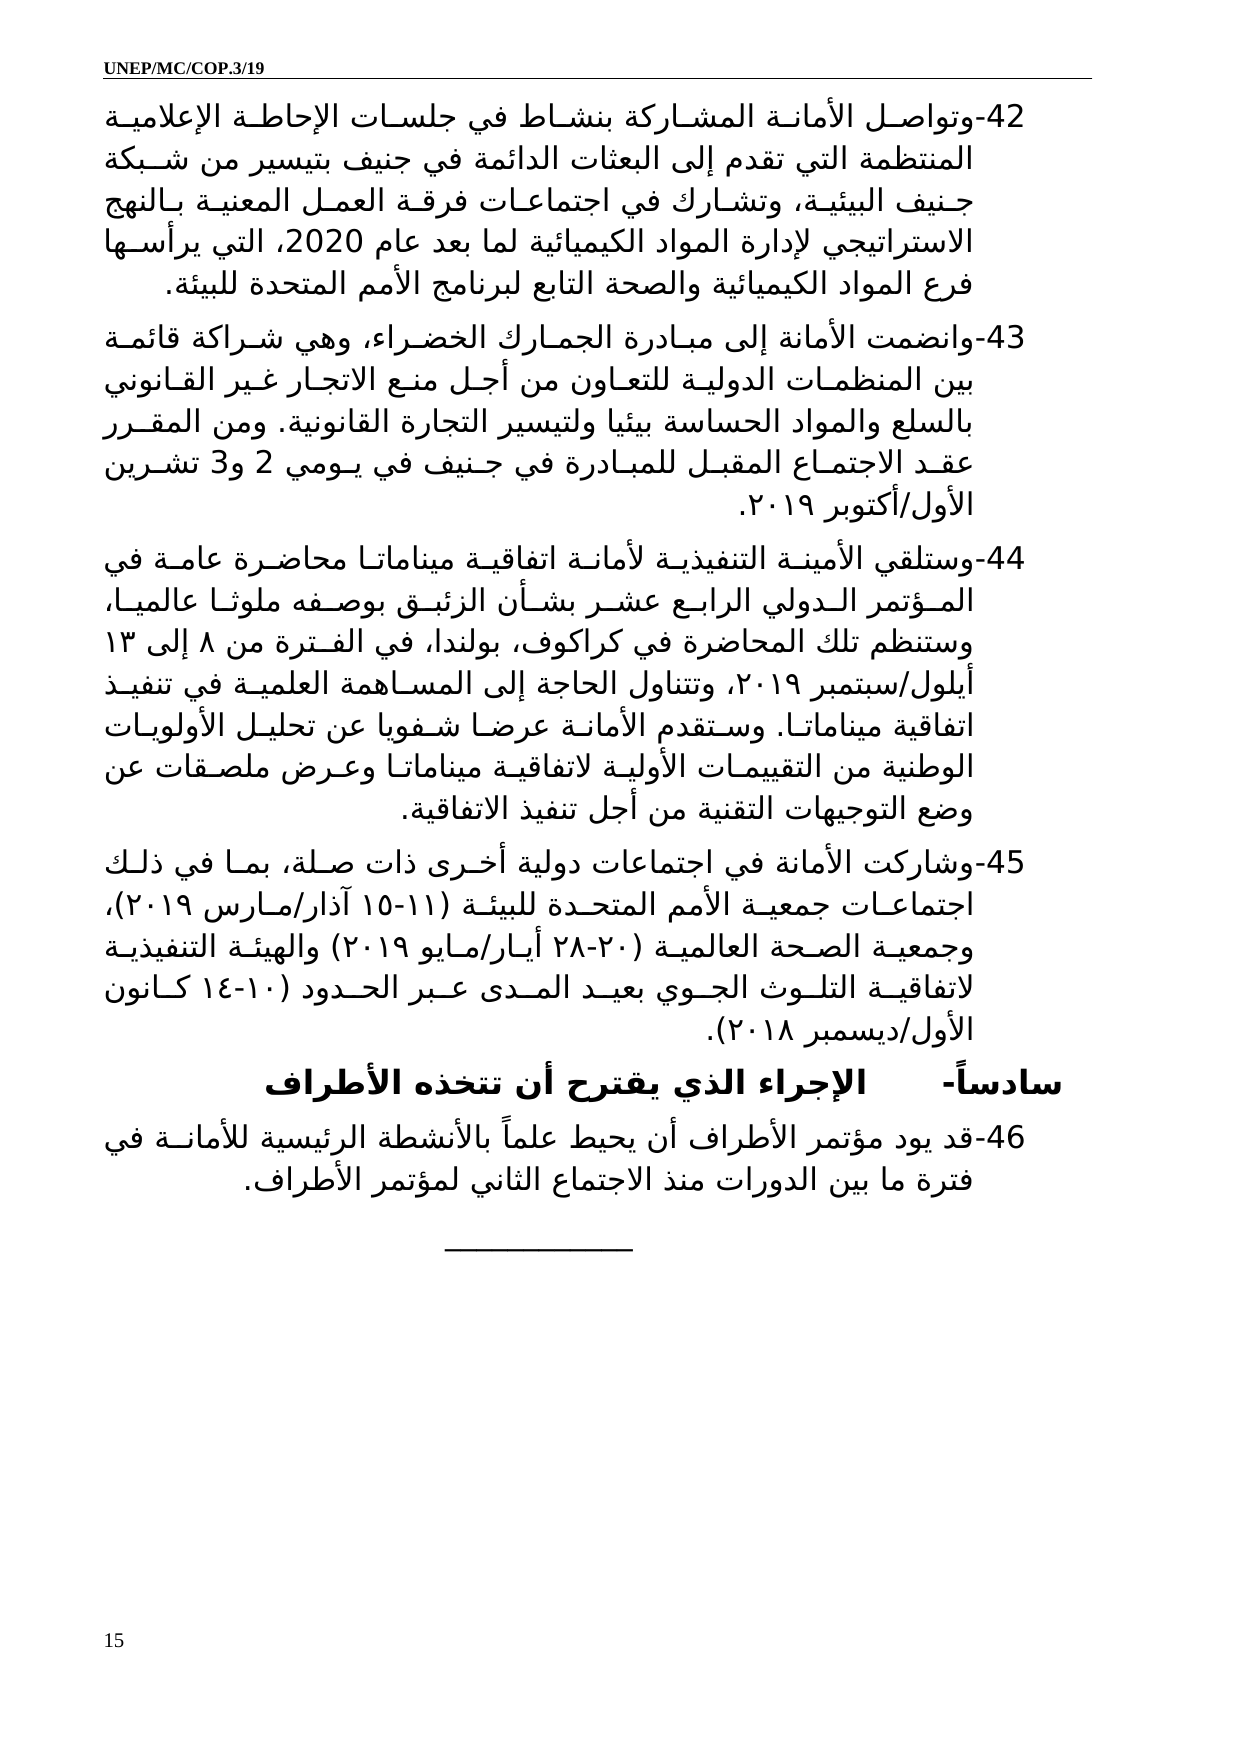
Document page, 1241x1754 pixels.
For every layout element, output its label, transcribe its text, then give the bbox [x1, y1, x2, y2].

text سادساً- الإجراء الذي يقترح أن تتخذه الأطراف [103, 1061, 1063, 1103]
list وستلقي الأمينة التنفيذية لأمانة اتفاقية ميناماتا محاضرة عامة في المؤتمر الدولي الرابع عشر بشأن الزئبق بوصفه ملوثا عالميا، وستنظم تلك المحاضرة في كراكوف، بولندا، في الفترة من ٨ إلى ١٣ أيلول/سبتمبر ٢٠١٩، وتتناول الحاجة إلى المساهمة العلمية في تنفيذ اتفاقية ميناماتا. وستقدم الأمانة عرضا شفويا عن تحليل الأولويات الوطنية من التقييمات الأولية لاتفاقية ميناماتا وعرض ملصقات عن وضع التوجيهات التقنية من أجل تنفيذ الاتفاقية. [103, 536, 974, 828]
list وتواصل الأمانة المشاركة بنشاط في جلسات الإحاطة الإعلامية المنتظمة التي تقدم إلى البعثات الدائمة في جنيف بتيسير من شبكة جنيف البيئية، وتشارك في اجتماعات فرقة العمل المعنية بالنهج الاستراتيجي لإدارة المواد الكيميائية لما بعد عام 2020، التي يرأسها فرع المواد الكيميائية والصحة التابع لبرنامج الأمم المتحدة للبيئة. [103, 94, 974, 303]
text ____________ [103, 1211, 974, 1253]
list وشاركت الأمانة في اجتماعات دولية أخرى ذات صلة، بما في ذلك اجتماعات جمعية الأمم المتحدة للبيئة (١١-١٥ آذار/مارس ٢٠١٩)، وجمعية الصحة العالمية (٢٠-٢٨ أيار/مايو ٢٠١٩) والهيئة التنفيذية لاتفاقية التلوث الجوي بعيد المدى عبر الحدود (١٠-١٤ كانون الأول/ديسمبر ٢٠١٨). [103, 840, 974, 1049]
list وانضمت الأمانة إلى مبادرة الجمارك الخضراء، وهي شراكة قائمة بين المنظمات الدولية للتعاون من أجل منع الاتجار غير القانوني بالسلع والمواد الحساسة بيئيا ولتيسير التجارة القانونية. ومن المقرر عقد الاجتماع المقبل للمبادرة في جنيف في يومي 2 و3 تشرين الأول/أكتوبر ٢٠١٩. [103, 315, 974, 524]
list قد يود مؤتمر الأطراف أن يحيط علماً بالأنشطة الرئيسية للأمانة في فترة ما بين الدورات منذ الاجتماع الثاني لمؤتمر الأطراف. [103, 1115, 974, 1199]
